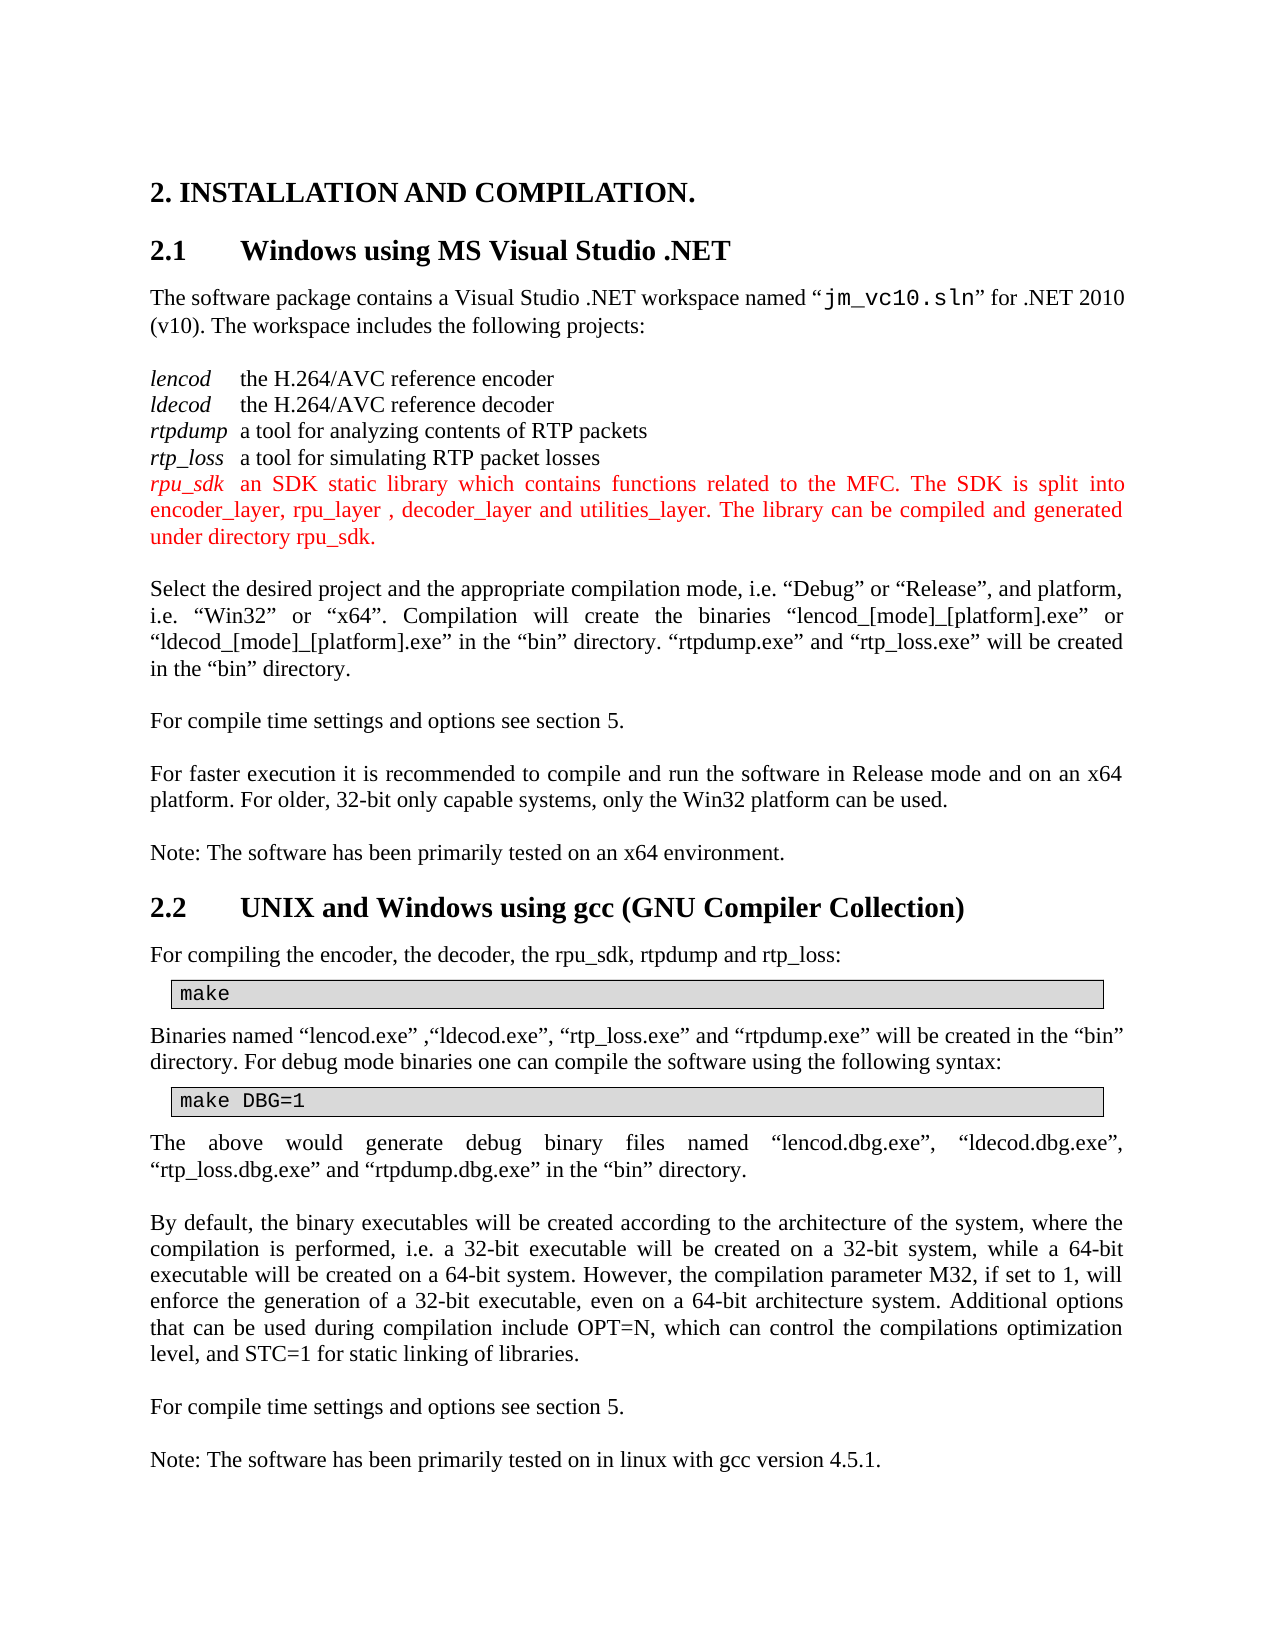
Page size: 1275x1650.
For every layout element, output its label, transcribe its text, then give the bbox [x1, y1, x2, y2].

text For compile time settings and options see section 5. [150, 707, 1125, 734]
text rpu_sdk an SDK static library which contains functions related to the MFC. The SDK is split into encoder_layer, rpu_layer , decoder_layer and utilities_layer. The library can be compiled and generated under directory rpu_sdk. [150, 470, 1125, 549]
text For compiling the encoder, the decoder, the rpu_sdk, rtpdump and rtp_loss: [150, 941, 1125, 967]
text Note: The software has been primarily tested on in linux with gcc version 4.5.1. [150, 1446, 1125, 1472]
text By default, the binary executables will be created according to the architecture of the system, where the compilation is performed, i.e. a 32-bit executable will be created on a 32-bit system, while a 64-bit executable will be created on a 64-bit system. However, the compilation parameter M32, if set to 1, will enforce the generation of a 32-bit executable, even on a 64-bit architecture system. Additional options that can be used during compilation include OPT=N, which can control the compilations optimization level, and STC=1 for static linking of libraries. [150, 1208, 1125, 1367]
subtitle Windows using MS Visual Studio .NET [150, 233, 1125, 267]
text Note: The software has been primarily tested on an x64 environment. [150, 839, 1125, 865]
text The above would generate debug binary files named “lencod.dbg.exe”, “ldecod.dbg.exe”, “rtp_loss.dbg.exe” and “rtpdump.dbg.exe” in the “bin” directory. [150, 1129, 1125, 1182]
text For faster execution it is recommended to compile and run the software in Release mode and on an x64 platform. For older, 32-bit only capable systems, only the Win32 platform can be used. [150, 760, 1125, 813]
subtitle 2. Installation and Compilation. [150, 175, 1125, 208]
text make [172, 981, 1103, 1008]
text The software package contains a Visual Studio .NET workspace named “jm_vc10.sln” for .NET 2010 (v10). The workspace includes the following projects: [150, 284, 1125, 338]
text make DBG=1 [172, 1088, 1103, 1116]
text ldecod the H.264/AVC reference decoder [150, 391, 1125, 417]
text For compile time settings and options see section 5. [150, 1393, 1125, 1419]
text lencod the H.264/AVC reference encoder [150, 365, 1125, 391]
text rtp_loss a tool for simulating RTP packet losses [150, 444, 1125, 470]
text Binaries named “lencod.exe” ,“ldecod.exe”, “rtp_loss.exe” and “rtpdump.exe” will be created in the “bin” directory. For debug mode binaries one can compile the software using the following syntax: [150, 1022, 1125, 1074]
subtitle UNIX and Windows using gcc (GNU Compiler Collection) [150, 890, 1125, 924]
text Select the desired project and the appropriate compilation mode, i.e. “Debug” or “Release”, and platform, i.e. “Win32” or “x64”. Compilation will create the binaries “lencod_[mode]_[platform].exe” or “ldecod_[mode]_[platform].exe” in the “bin” directory. “rtpdump.exe” and “rtp_loss.exe” will be created in the “bin” directory. [150, 576, 1125, 681]
text rtpdump a tool for analyzing contents of RTP packets [150, 417, 1125, 444]
